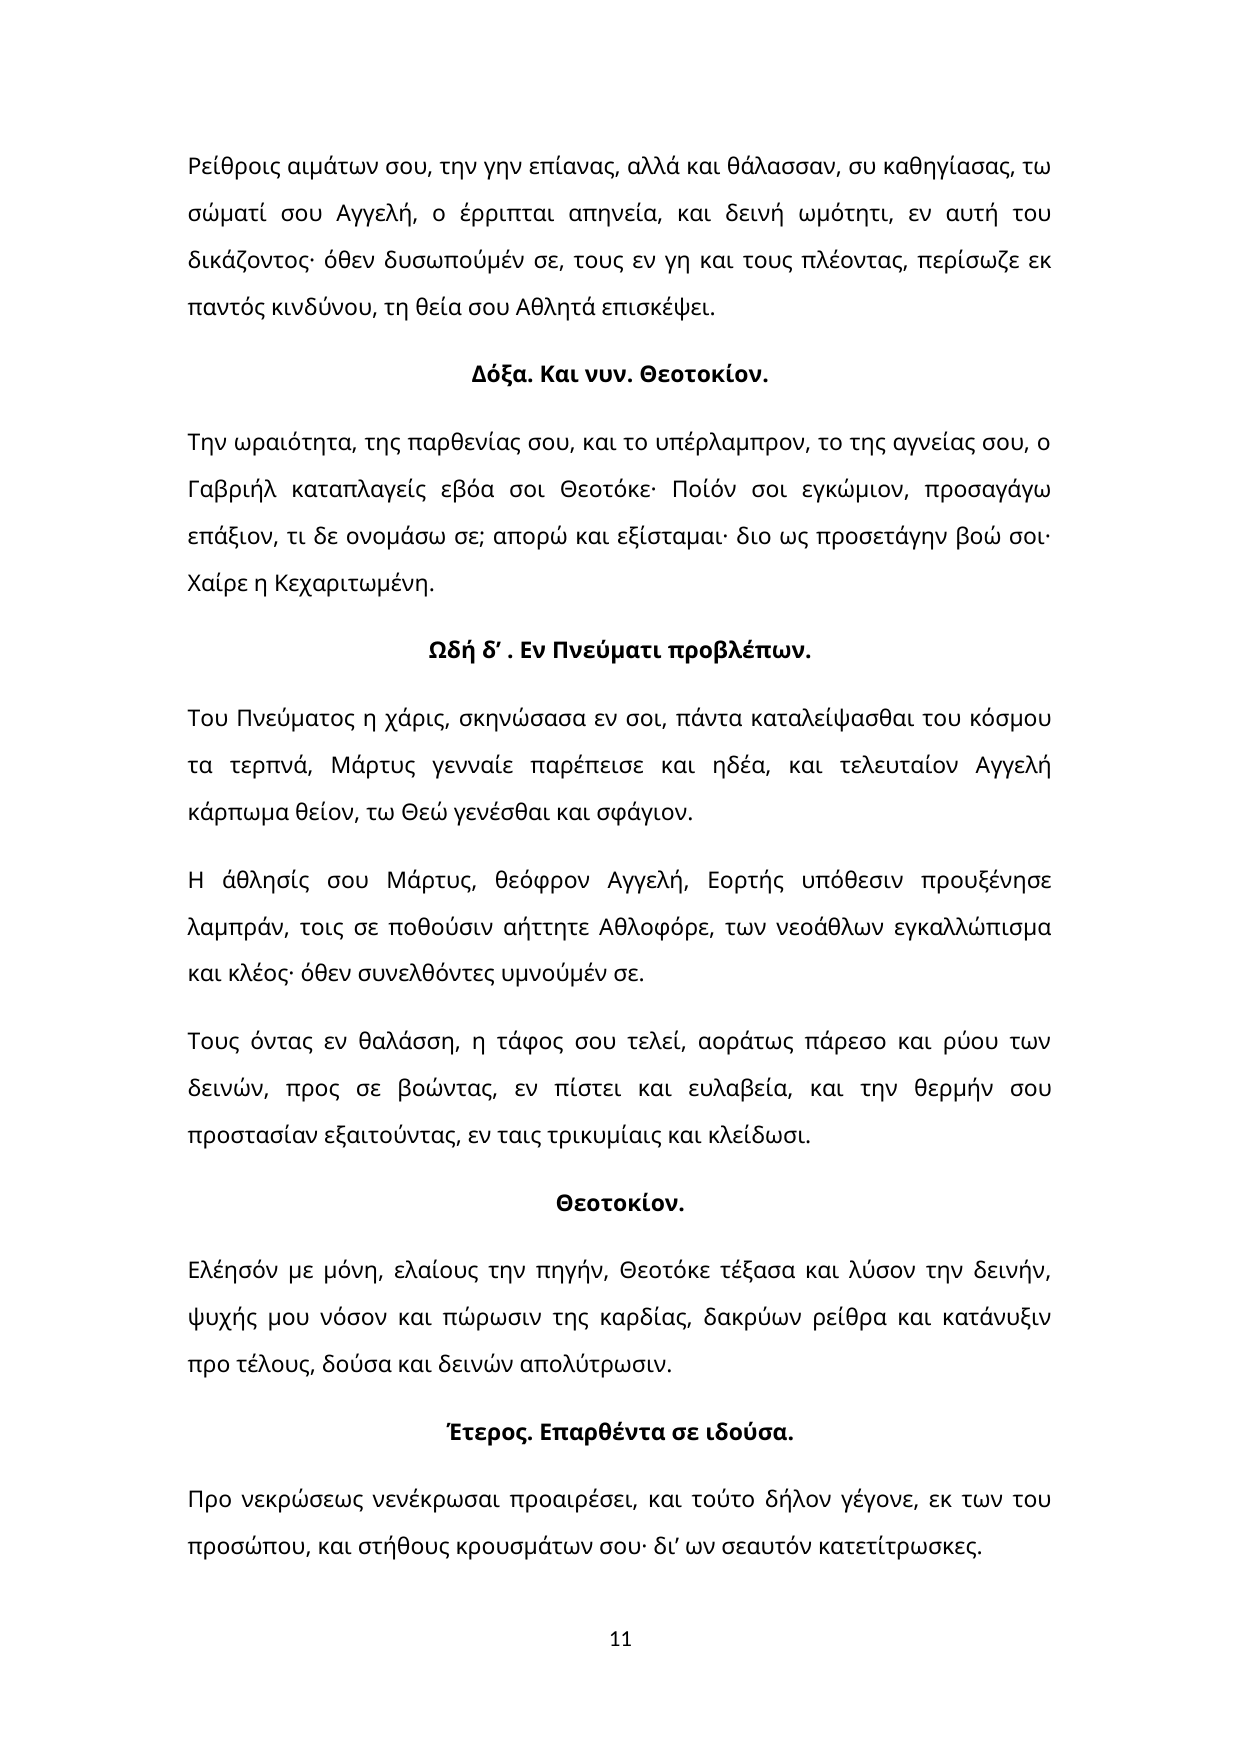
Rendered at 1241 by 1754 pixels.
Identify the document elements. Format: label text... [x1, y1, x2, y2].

text Ρείθροις αιμάτων σου, την γην επίανας, αλλά και θάλασσαν, συ καθηγίασας, τω σώματί σου Αγγελή, ο έρριπται απηνεία, και δεινή ωμότητι, εν αυτή του δικάζοντος· όθεν δυσωπούμέν σε, τους εν γη και τους πλέοντας, περίσωζε εκ παντός κινδύνου, τη θεία σου Αθλητά επισκέψει. [187, 150, 1053, 322]
text Δόξα. Και νυν. Θεοτοκίον. [187, 358, 1053, 389]
text Θεοτοκίον. [187, 1186, 1053, 1218]
text Την ωραιότητα, της παρθενίας σου, και το υπέρλαμπρον, το της αγνείας σου, ο Γαβριήλ καταπλαγείς εβόα σοι Θεοτόκε· Ποίόν σοι εγκώμιον, προσαγάγω επάξιον, τι δε ονομάσω σε; απορώ και εξίσταμαι· διο ως προσετάγην βοώ σοι· Χαίρε η Κεχαριτωμένη. [187, 426, 1053, 598]
text Του Πνεύματος η χάρις, σκηνώσασα εν σοι, πάντα καταλείψασθαι του κόσμου τα τερπνά, Μάρτυς γενναίε παρέπεισε και ηδέα, και τελευταίον Αγγελή κάρπωμα θείον, τω Θεώ γενέσθαι και σφάγιον. [187, 702, 1053, 827]
text Ελέησόν με μόνη, ελαίους την πηγήν, Θεοτόκε τέξασα και λύσον την δεινήν, ψυχής μου νόσον και πώρωσιν της καρδίας, δακρύων ρείθρα και κατάνυξιν προ τέλους, δούσα και δεινών απολύτρωσιν. [187, 1254, 1053, 1379]
text Ωδή δ’ . Εν Πνεύματι προβλέπων. [187, 634, 1053, 666]
text Τους όντας εν θαλάσση, η τάφος σου τελεί, αοράτως πάρεσο και ρύου των δεινών, προς σε βοώντας, εν πίστει και ευλαβεία, και την θερμήν σου προστασίαν εξαιτούντας, εν ταις τρικυμίαις και κλείδωσι. [187, 1025, 1053, 1150]
text Προ νεκρώσεως νενέκρωσαι προαιρέσει, και τούτο δήλον γέγονε, εκ των του προσώπου, και στήθους κρουσμάτων σου· δι’ ων σεαυτόν κατετίτρωσκες. [187, 1483, 1053, 1561]
text Έτερος. Επαρθέντα σε ιδούσα. [187, 1416, 1053, 1447]
text Η άθλησίς σου Μάρτυς, θεόφρον Αγγελή, Εορτής υπόθεσιν προυξένησε λαμπράν, τοις σε ποθούσιν αήττητε Αθλοφόρε, των νεοάθλων εγκαλλώπισμα και κλέος· όθεν συνελθόντες υμνούμέν σε. [187, 863, 1053, 988]
